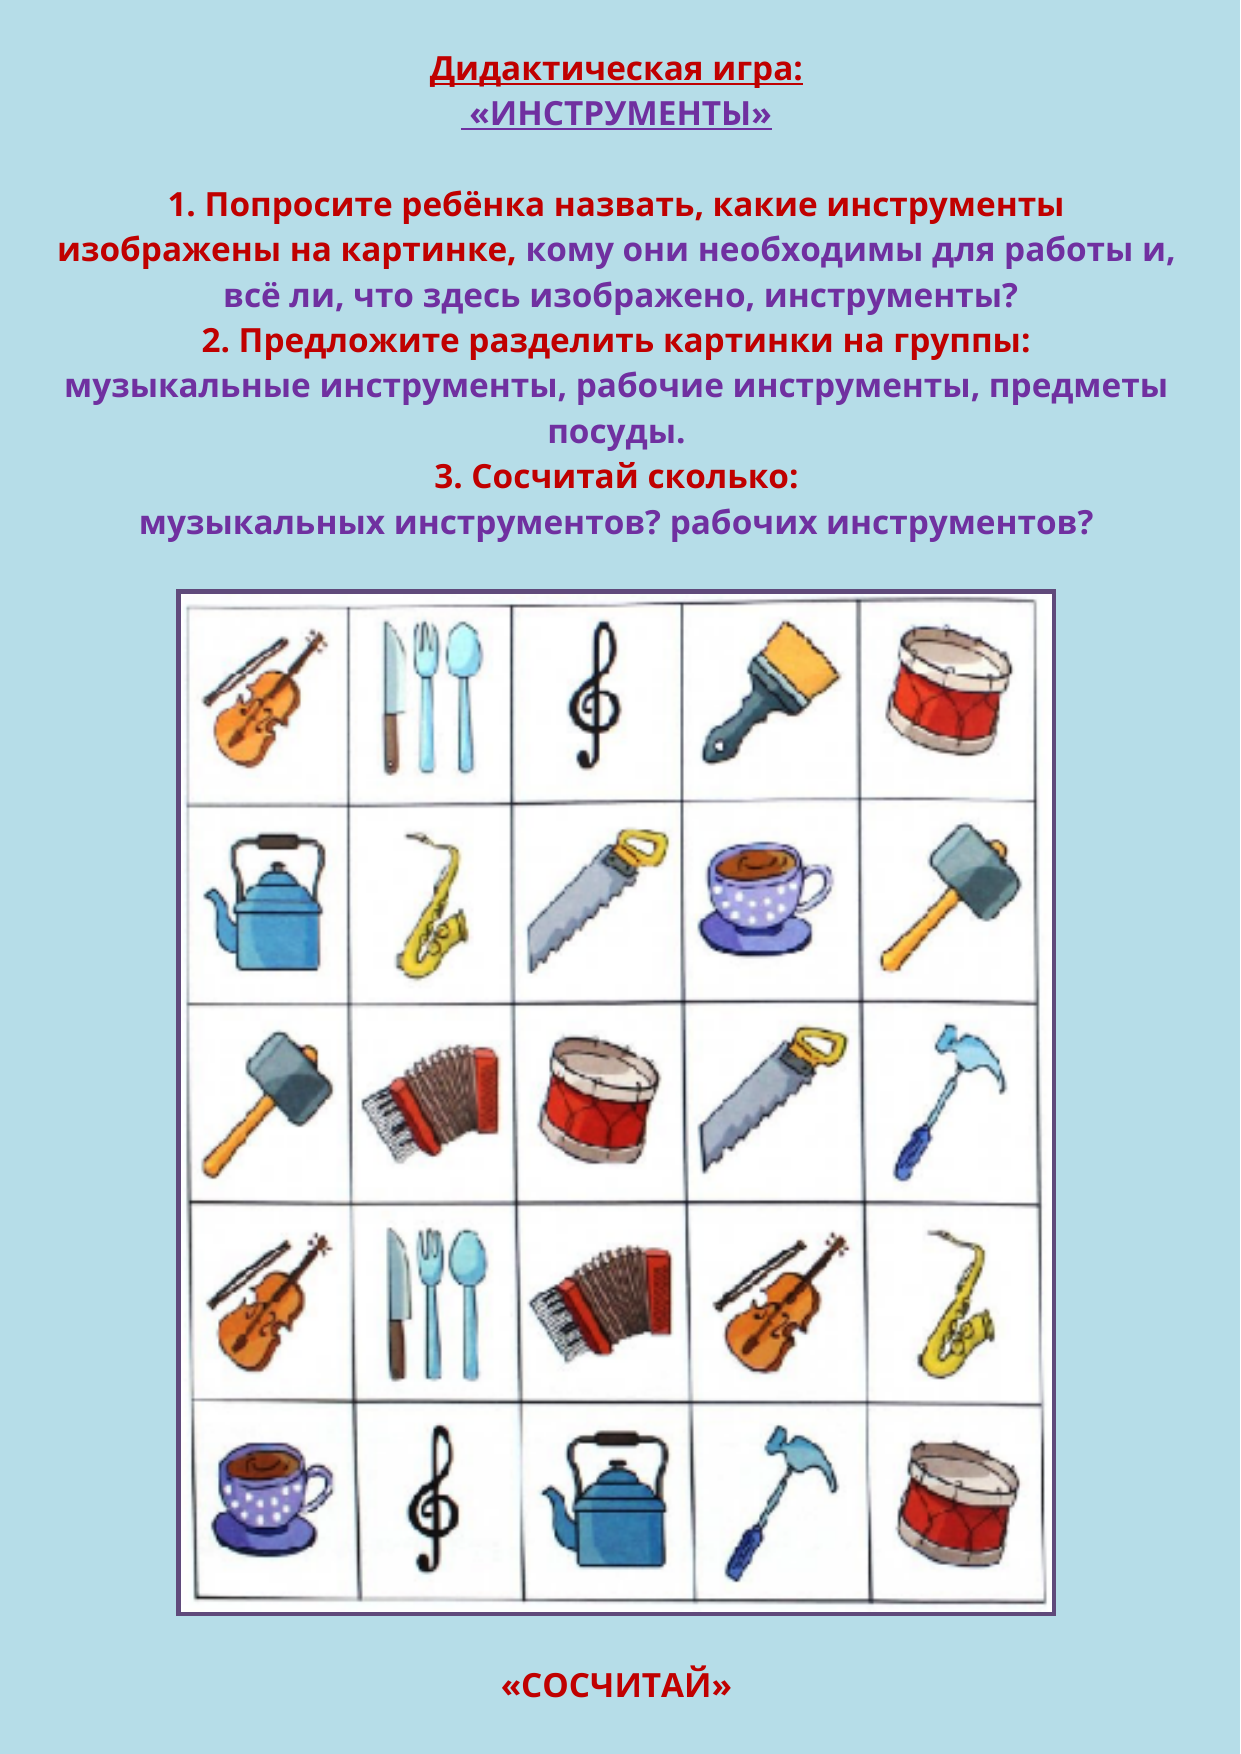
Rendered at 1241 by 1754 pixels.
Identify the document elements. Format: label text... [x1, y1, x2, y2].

text «СОСЧИТАЙ» [51, 1661, 1181, 1707]
text «ИНСТРУМЕНТЫ» [51, 90, 1181, 135]
text 1. Попросите ребёнка назвать, какие инструменты изображены на картинке, кому они необходимы для работы и, [51, 181, 1181, 271]
text Дидактическая игра: [51, 44, 1181, 90]
text 3. Сосчитай сколько: [51, 453, 1181, 498]
text 2. Предложите разделить картинки на группы: [51, 317, 1181, 362]
text музыкальные инструменты, рабочие инструменты, предметы посуды. [51, 362, 1181, 453]
text музыкальных инструментов? рабочих инструментов? [51, 498, 1181, 544]
picture [181, 594, 1052, 1612]
text всё ли, что здесь изображено, инструменты? [51, 271, 1181, 317]
